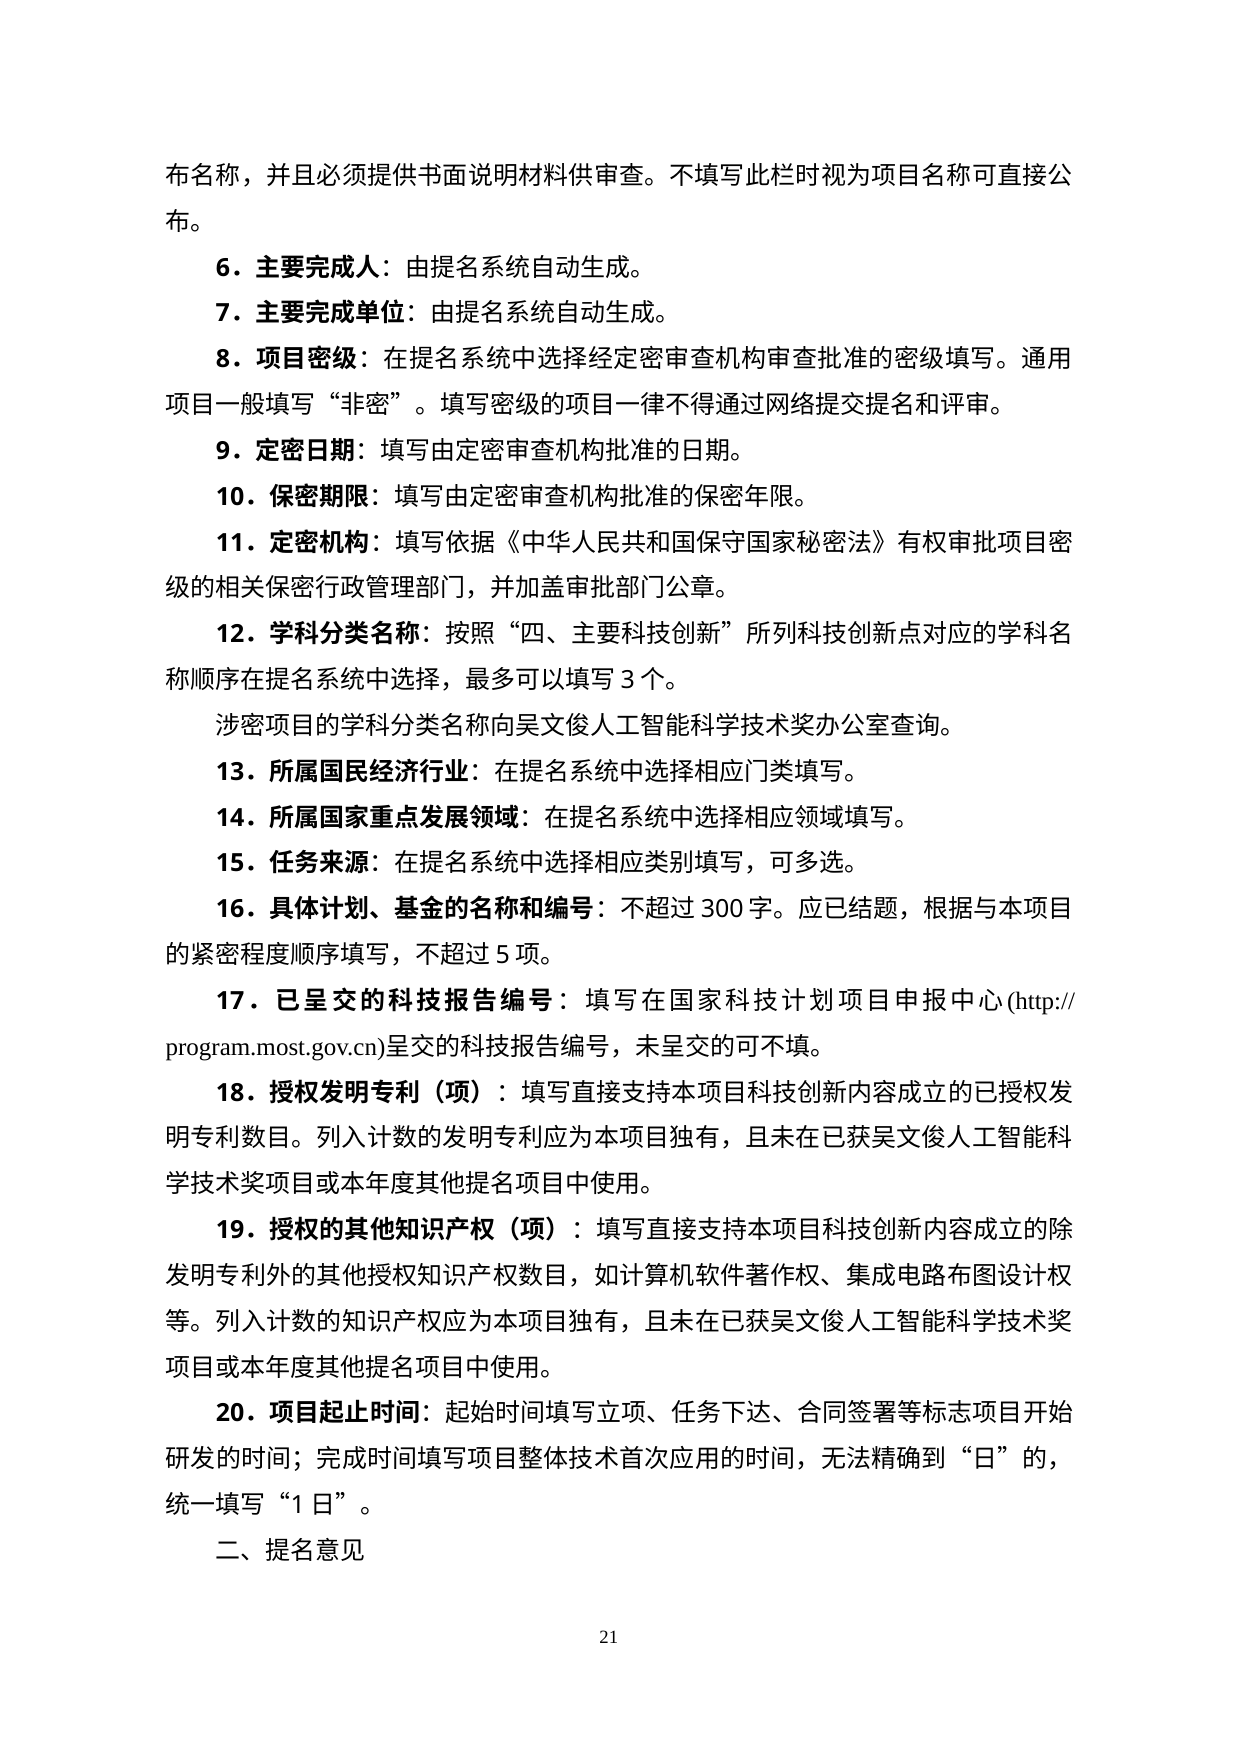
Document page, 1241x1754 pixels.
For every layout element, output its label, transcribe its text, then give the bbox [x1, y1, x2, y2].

text 16．具体计划、基金的名称和编号：不超过300字。应已结题，根据与本项目的紧密程度顺序填写，不超过5项。 [165, 881, 1075, 973]
text 11．定密机构：填写依据《中华人民共和国保守国家秘密法》有权审批项目密级的相关保密行政管理部门，并加盖审批部门公章。 [165, 514, 1075, 606]
text 13．所属国民经济行业：在提名系统中选择相应门类填写。 [165, 743, 1075, 789]
text 9．定密日期：填写由定密审查机构批准的日期。 [165, 423, 1075, 468]
text 二、提名意见 [165, 1523, 1075, 1568]
text 涉密项目的学科分类名称向吴文俊人工智能科学技术奖办公室查询。 [165, 698, 1075, 743]
text 20．项目起止时间：起始时间填写立项、任务下达、合同签署等标志项目开始研发的时间；完成时间填写项目整体技术首次应用的时间，无法精确到“日”的，统一填写“1日”。 [165, 1385, 1075, 1523]
text 7．主要完成单位：由提名系统自动生成。 [165, 285, 1075, 331]
text 6．主要完成人：由提名系统自动生成。 [165, 239, 1075, 285]
text 8．项目密级：在提名系统中选择经定密审查机构审查批准的密级填写。通用项目一般填写“非密”。填写密级的项目一律不得通过网络提交提名和评审。 [165, 331, 1075, 423]
text 10．保密期限：填写由定密审查机构批准的保密年限。 [165, 468, 1075, 514]
text 18．授权发明专利（项）：填写直接支持本项目科技创新内容成立的已授权发明专利数目。列入计数的发明专利应为本项目独有，且未在已获吴文俊人工智能科学技术奖项目或本年度其他提名项目中使用。 [165, 1064, 1075, 1202]
text 17．已呈交的科技报告编号：填写在国家科技计划项目申报中心(http://program.most.gov.cn)呈交的科技报告编号，未呈交的可不填。 [165, 973, 1075, 1064]
text 14．所属国家重点发展领域：在提名系统中选择相应领域填写。 [165, 789, 1075, 835]
text 15．任务来源：在提名系统中选择相应类别填写，可多选。 [165, 835, 1075, 881]
text 19．授权的其他知识产权（项）：填写直接支持本项目科技创新内容成立的除发明专利外的其他授权知识产权数目，如计算机软件著作权、集成电路布图设计权等。列入计数的知识产权应为本项目独有，且未在已获吴文俊人工智能科学技术奖项目或本年度其他提名项目中使用。 [165, 1202, 1075, 1385]
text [165, 148, 1075, 239]
text 12．学科分类名称：按照“四、主要科技创新”所列科技创新点对应的学科名称顺序在提名系统中选择，最多可以填写3个。 [165, 606, 1075, 698]
